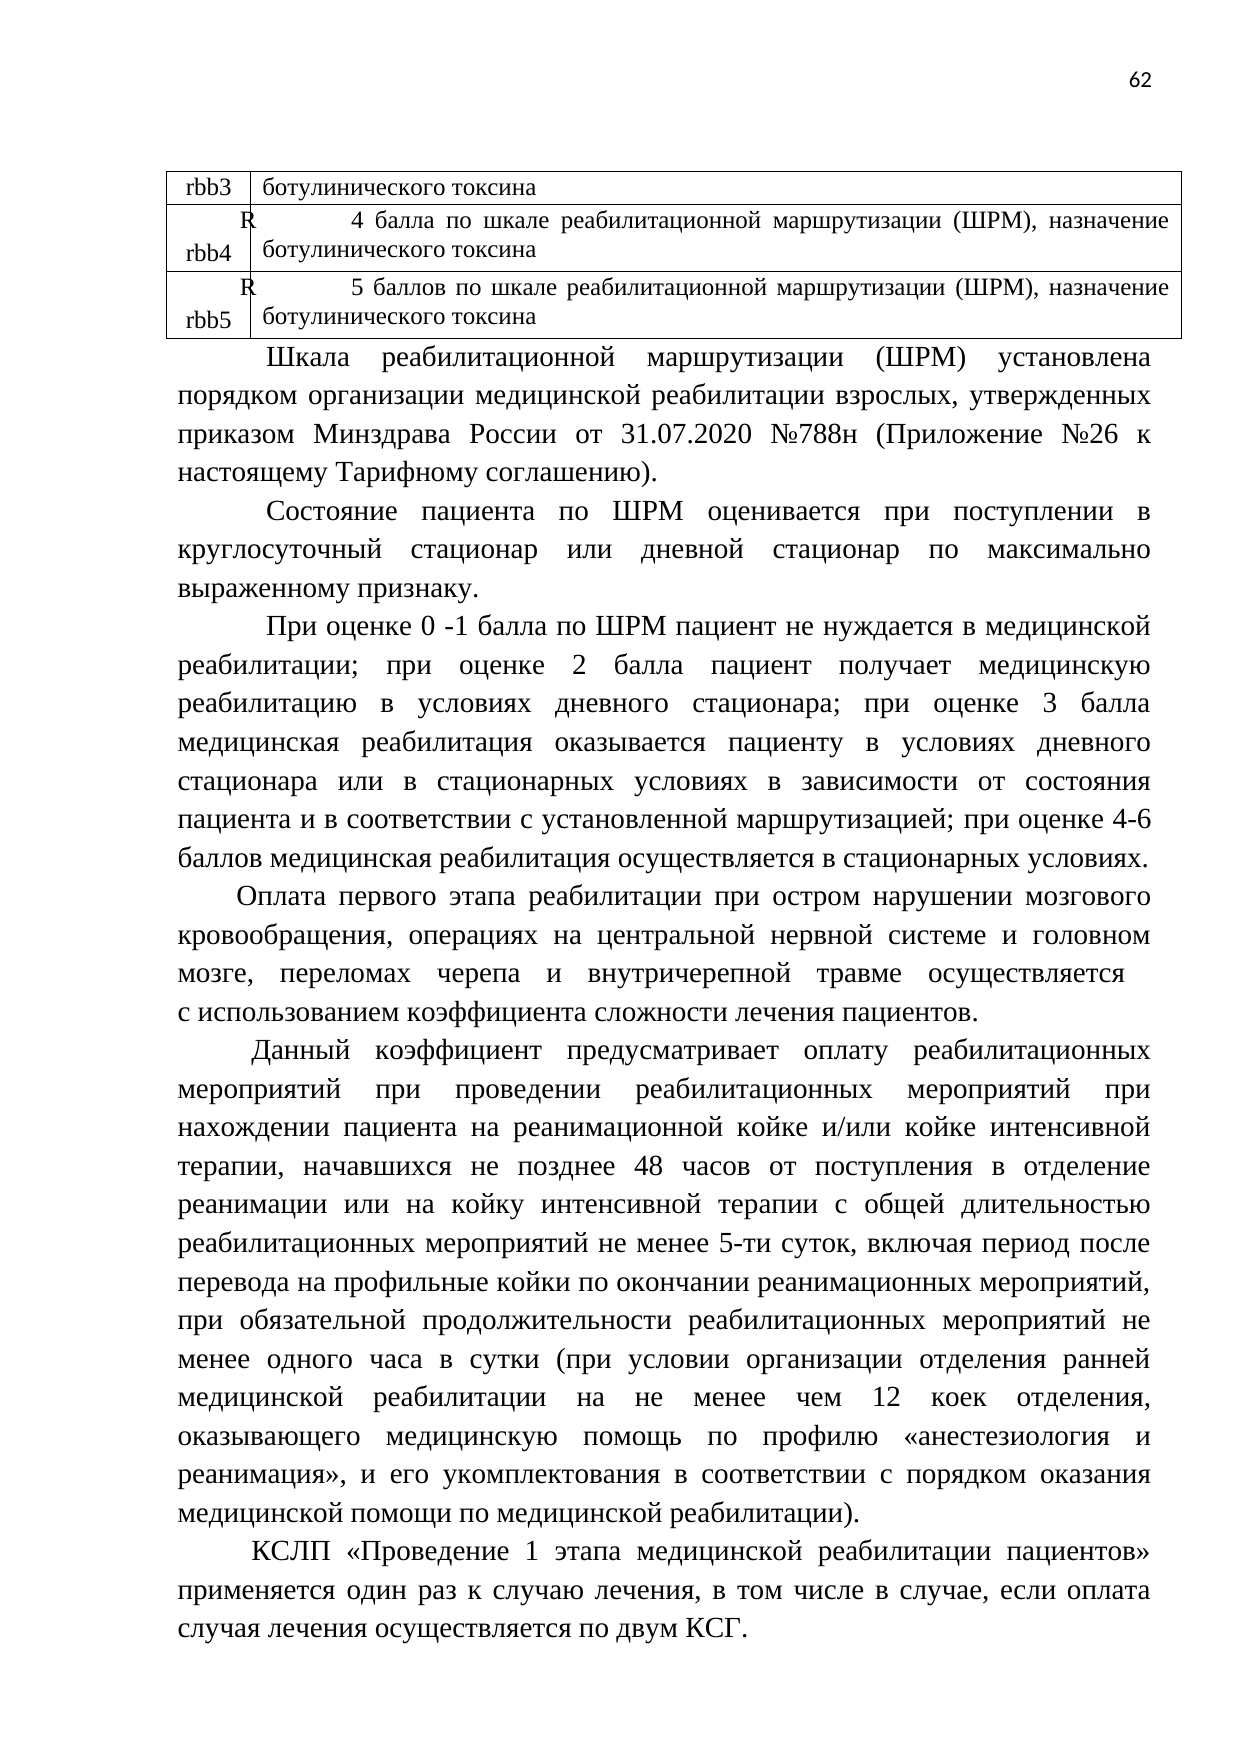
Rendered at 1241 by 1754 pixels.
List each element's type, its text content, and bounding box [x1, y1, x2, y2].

table_cell 5 баллов по шкале реабилитационной маршрутизации (ШРМ), назначение ботулинического токсина [251, 272, 1181, 338]
table_cell 4 балла по шкале реабилитационной маршрутизации (ШРМ), назначение ботулинического токсина [251, 205, 1181, 271]
text КСЛП «Проведение 1 этапа медицинской реабилитации пациентов» применяется один раз к случаю лечения, в том числе в случае, если оплата случая лечения осуществляется по двум КСГ. [177, 1533, 1152, 1644]
text Состояние пациента по ШРМ оценивается при поступлении в круглосуточный стационар или дневной стационар по максимально выраженному признаку. [177, 493, 1152, 603]
text При оценке 0 -1 балла по ШРМ пациент не нуждается в медицинской реабилитации; при оценке 2 балла пациент получает медицинскую реабилитацию в условиях дневного стационара; при оценке 3 балла медицинская реабилитация оказывается пациенту в условиях дневного стационара или в стационарных условиях в зависимости от состояния пациента и в соответствии с установленной маршрутизацией; при оценке 4-6 баллов медицинская реабилитация осуществляется в стационарных условиях. [177, 608, 1152, 873]
text Оплата первого этапа реабилитации при остром нарушении мозгового кровообращения, операциях на центральной нервной системе и головном мозге, переломах черепа и внутричерепной травме осуществляется с использованием коэффициента сложности лечения пациентов. [177, 878, 1152, 1027]
table_cell Rrbb5 [167, 272, 250, 338]
table_cell Rrbb3 [167, 172, 250, 204]
text Шкала реабилитационной маршрутизации (ШРМ) установлена порядком организации медицинской реабилитации взрослых, утвержденных приказом Минздрава России от 31.07.2020 №788н (Приложение №26 к настоящему Тарифному соглашению). [177, 339, 1152, 488]
text Данный коэффициент предусматривает оплату реабилитационных мероприятий при проведении реабилитационных мероприятий при нахождении пациента на реанимационной койке и/или койке интенсивной терапии, начавшихся не позднее 48 часов от поступления в отделение реанимации или на койку интенсивной терапии с общей длительностью реабилитационных мероприятий не менее 5-ти суток, включая период после перевода на профильные койки по окончании реанимационных мероприятий, при обязательной продолжительности реабилитационных мероприятий не менее одного часа в сутки (при условии организации отделения ранней медицинской реабилитации на не менее чем 12 коек отделения, оказывающего медицинскую помощь по профилю «анестезиология и реанимация», и его укомплектования в соответствии с порядком оказания медицинской помощи по медицинской реабилитации). [177, 1032, 1152, 1528]
table_cell Rrbb4 [167, 205, 250, 271]
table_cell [251, 172, 1181, 204]
